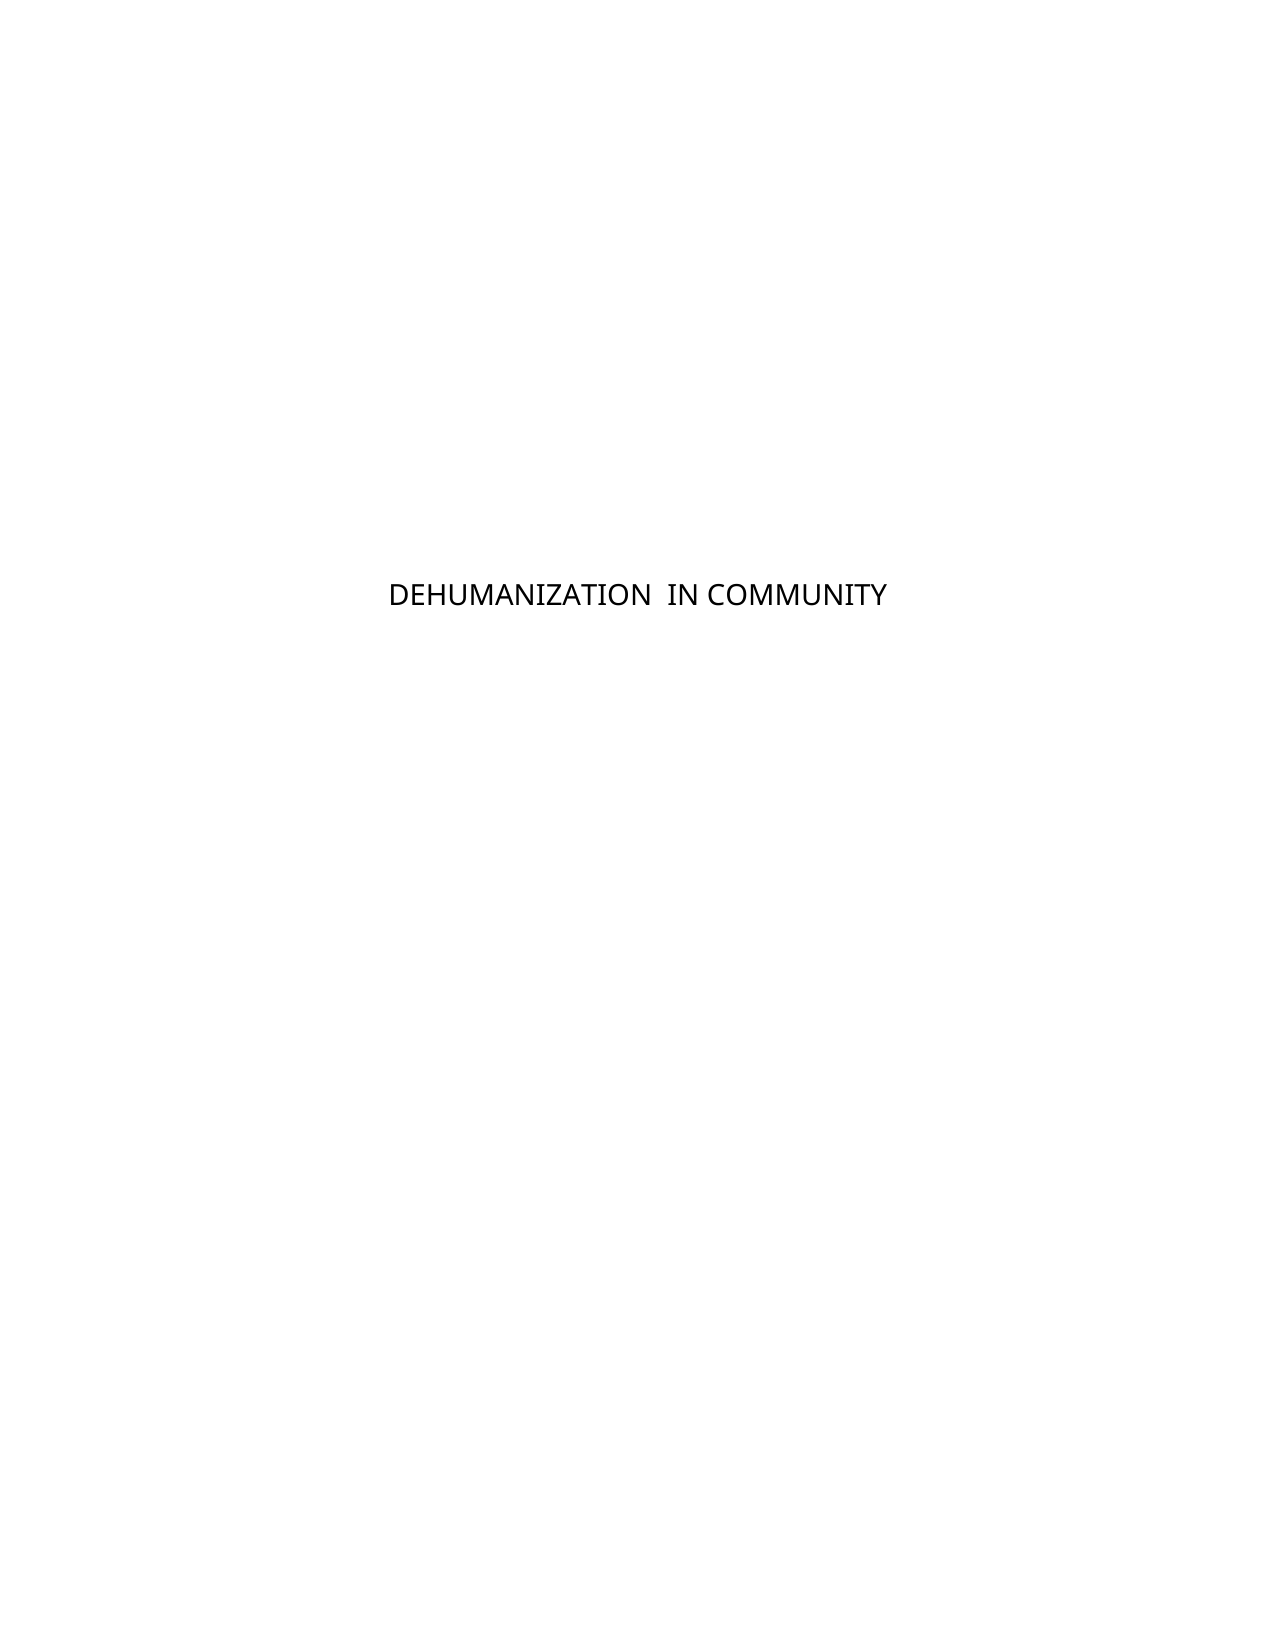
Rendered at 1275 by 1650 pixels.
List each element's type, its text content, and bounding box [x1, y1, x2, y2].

text DEHUMANIZATION IN COMMUNITY [150, 574, 1125, 614]
